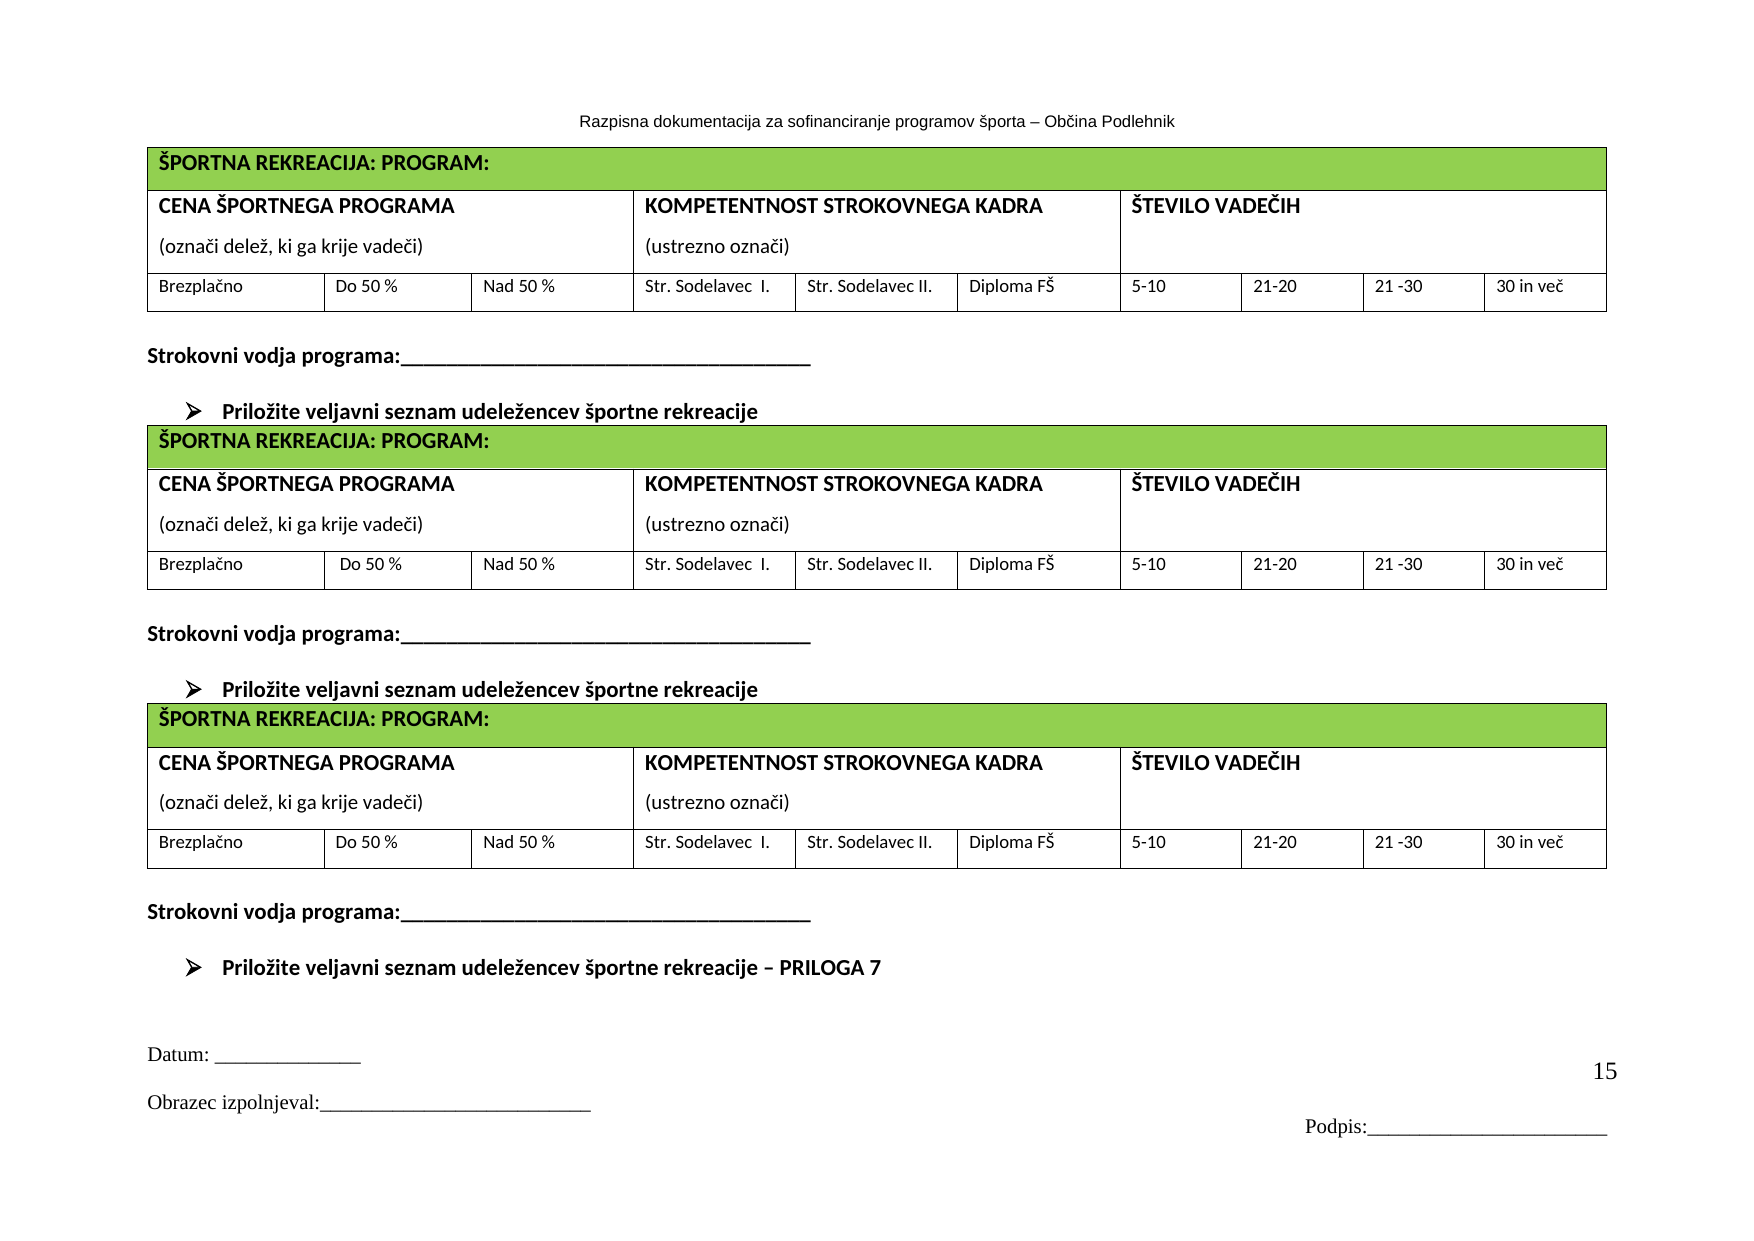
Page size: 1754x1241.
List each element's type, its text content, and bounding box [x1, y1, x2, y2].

table_cell Nad 50 % [472, 830, 633, 867]
table_cell Str. Sodelavec I. [634, 274, 795, 311]
table_cell 21-20 [1242, 552, 1363, 589]
table_cell Str. Sodelavec II. [796, 830, 957, 867]
table_cell Str. Sodelavec I. [634, 830, 795, 867]
table_cell Brezplačno [148, 552, 324, 589]
table_cell Do 50 % [325, 274, 471, 311]
table_header ŠPORTNA REKREACIJA: PROGRAM: [148, 148, 1606, 190]
table_cell CENA ŠPORTNEGA PROGRAMA (označi delež, ki ga krije vadeči) [148, 191, 633, 273]
table_cell 30 in več [1485, 274, 1606, 311]
table_cell KOMPETENTNOST STROKOVNEGA KADRA (ustrezno označi) [634, 748, 1120, 829]
table_header ŠPORTNA REKREACIJA: PROGRAM: [148, 426, 1606, 468]
table_cell 21 -30 [1364, 552, 1484, 589]
table_cell 21 -30 [1364, 274, 1484, 311]
table_cell KOMPETENTNOST STROKOVNEGA KADRA (ustrezno označi) [634, 470, 1120, 551]
table_cell Brezplačno [148, 830, 324, 867]
table_cell ŠTEVILO VADEČIH [1121, 748, 1606, 829]
list Priložite veljavni seznam udeležencev športne rekreacije [184, 397, 1607, 425]
table_cell Do 50 % [325, 552, 471, 589]
table_cell CENA ŠPORTNEGA PROGRAMA (označi delež, ki ga krije vadeči) [148, 470, 633, 551]
table_cell 5-10 [1121, 552, 1241, 589]
table_cell Str. Sodelavec I. [634, 552, 795, 589]
table_cell Do 50 % [325, 830, 471, 867]
table_cell Diploma FŠ [958, 552, 1120, 589]
table_cell Diploma FŠ [958, 830, 1120, 867]
text Strokovni vodja programa:____________________________________ [147, 341, 1607, 369]
table_cell Str. Sodelavec II. [796, 274, 957, 311]
table_cell 21-20 [1242, 830, 1363, 867]
text Strokovni vodja programa:____________________________________ [147, 619, 1607, 647]
table_cell CENA ŠPORTNEGA PROGRAMA (označi delež, ki ga krije vadeči) [148, 748, 633, 829]
table_cell Diploma FŠ [958, 274, 1120, 311]
list Priložite veljavni seznam udeležencev športne rekreacije – PRILOGA 7 [184, 953, 1607, 981]
table_cell Nad 50 % [472, 274, 633, 311]
table_cell 5-10 [1121, 830, 1241, 867]
table_header ŠPORTNA REKREACIJA: PROGRAM: [148, 704, 1606, 747]
table_cell 5-10 [1121, 274, 1241, 311]
table_cell 21 -30 [1364, 830, 1484, 867]
table_cell Brezplačno [148, 274, 324, 311]
table_cell 30 in več [1485, 552, 1606, 589]
table_cell KOMPETENTNOST STROKOVNEGA KADRA (ustrezno označi) [634, 191, 1120, 273]
table_cell 21-20 [1242, 274, 1363, 311]
table_cell Str. Sodelavec II. [796, 552, 957, 589]
table_cell ŠTEVILO VADEČIH [1121, 470, 1606, 551]
text Strokovni vodja programa:____________________________________ [147, 897, 1607, 925]
table_cell 30 in več [1485, 830, 1606, 867]
table_cell ŠTEVILO VADEČIH [1121, 191, 1606, 273]
table_cell Nad 50 % [472, 552, 633, 589]
list Priložite veljavni seznam udeležencev športne rekreacije [184, 675, 1607, 703]
